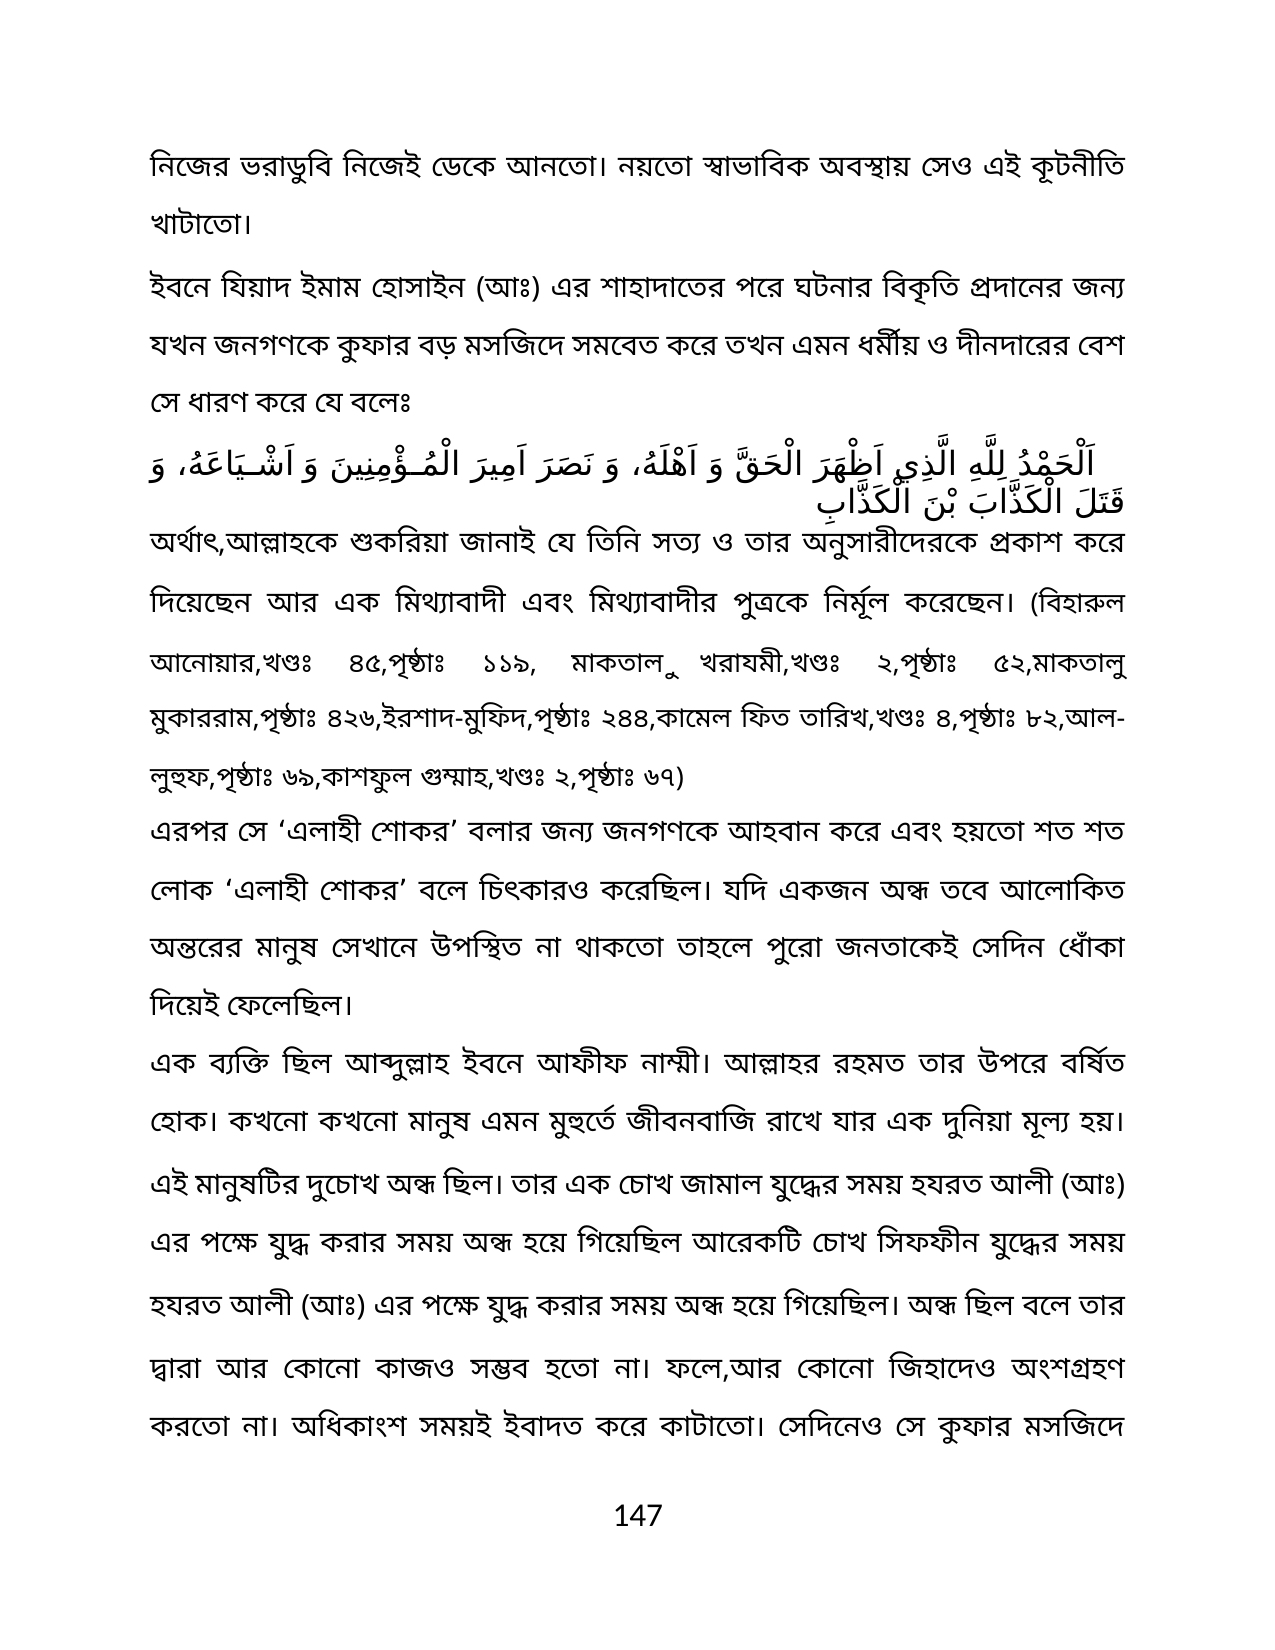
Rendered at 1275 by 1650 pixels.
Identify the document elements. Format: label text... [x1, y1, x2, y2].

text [150, 150, 1125, 247]
text এরপর সে ‘এলাহী শোকর’ বলার জন্য জনগণকে আহবান করে এবং হয়তো শত শত লোক ‘এলাহী শোকর’ বলে চিৎকারও করেছিল। যদি একজন অন্ধ তবে আলোকিত অন্তরের মানুষ সেখানে উপস্থিত না থাকতো তাহলে পুরো জনতাকেই সেদিন ধোঁকা দিয়েই ফেলেছিল। [150, 815, 1125, 1028]
text اَلْحَمْدُ لِلَّهِ الَّذِي اَظْهَرَ الْحَقَّ وَ اَهْلَهُ، وَ نَصَرَ اَمِيرَ الْمُؤْمِنِينَ وَ اَشْيَاعَهُ، وَ قَتَلَ الْكَذَّابَ بْنَ الْكَذَّابِ [150, 444, 1125, 522]
text অর্থাৎ,আল্লাহকে শুকরিয়া জানাই যে তিনি সত্য ও তার অনুসারীদেরকে প্রকাশ করে দিয়েছেন আর এক মিথ্যাবাদী এবং মিথ্যাবাদীর পুত্রকে নির্মূল করেছেন। (বিহারুল আনোয়ার,খণ্ডঃ ৪৫,পৃষ্ঠাঃ ১১৯, মাকতালু খরাযমী,খণ্ডঃ ২,পৃষ্ঠাঃ ৫২,মাকতালু মুকাররাম,পৃষ্ঠাঃ ৪২৬,ইরশাদ-মুফিদ,পৃষ্ঠাঃ ২৪৪,কামেল ফিত তারিখ,খণ্ডঃ ৪,পৃষ্ঠাঃ ৮২,আল-লুহুফ,পৃষ্ঠাঃ ৬৯,কাশফুল গুম্মাহ,খণ্ডঃ ২,পৃষ্ঠাঃ ৬৭) [150, 522, 1125, 795]
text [150, 1047, 1125, 1448]
text ইবনে যিয়াদ ইমাম হোসাইন (আঃ) এর শাহাদাতের পরে ঘটনার বিকৃতি প্রদানের জন্য যখন জনগণকে কুফার বড় মসজিদে সমবেত করে তখন এমন ধর্মীয় ও দীনদারের বেশ সে ধারণ করে যে বলেঃ [150, 266, 1125, 425]
